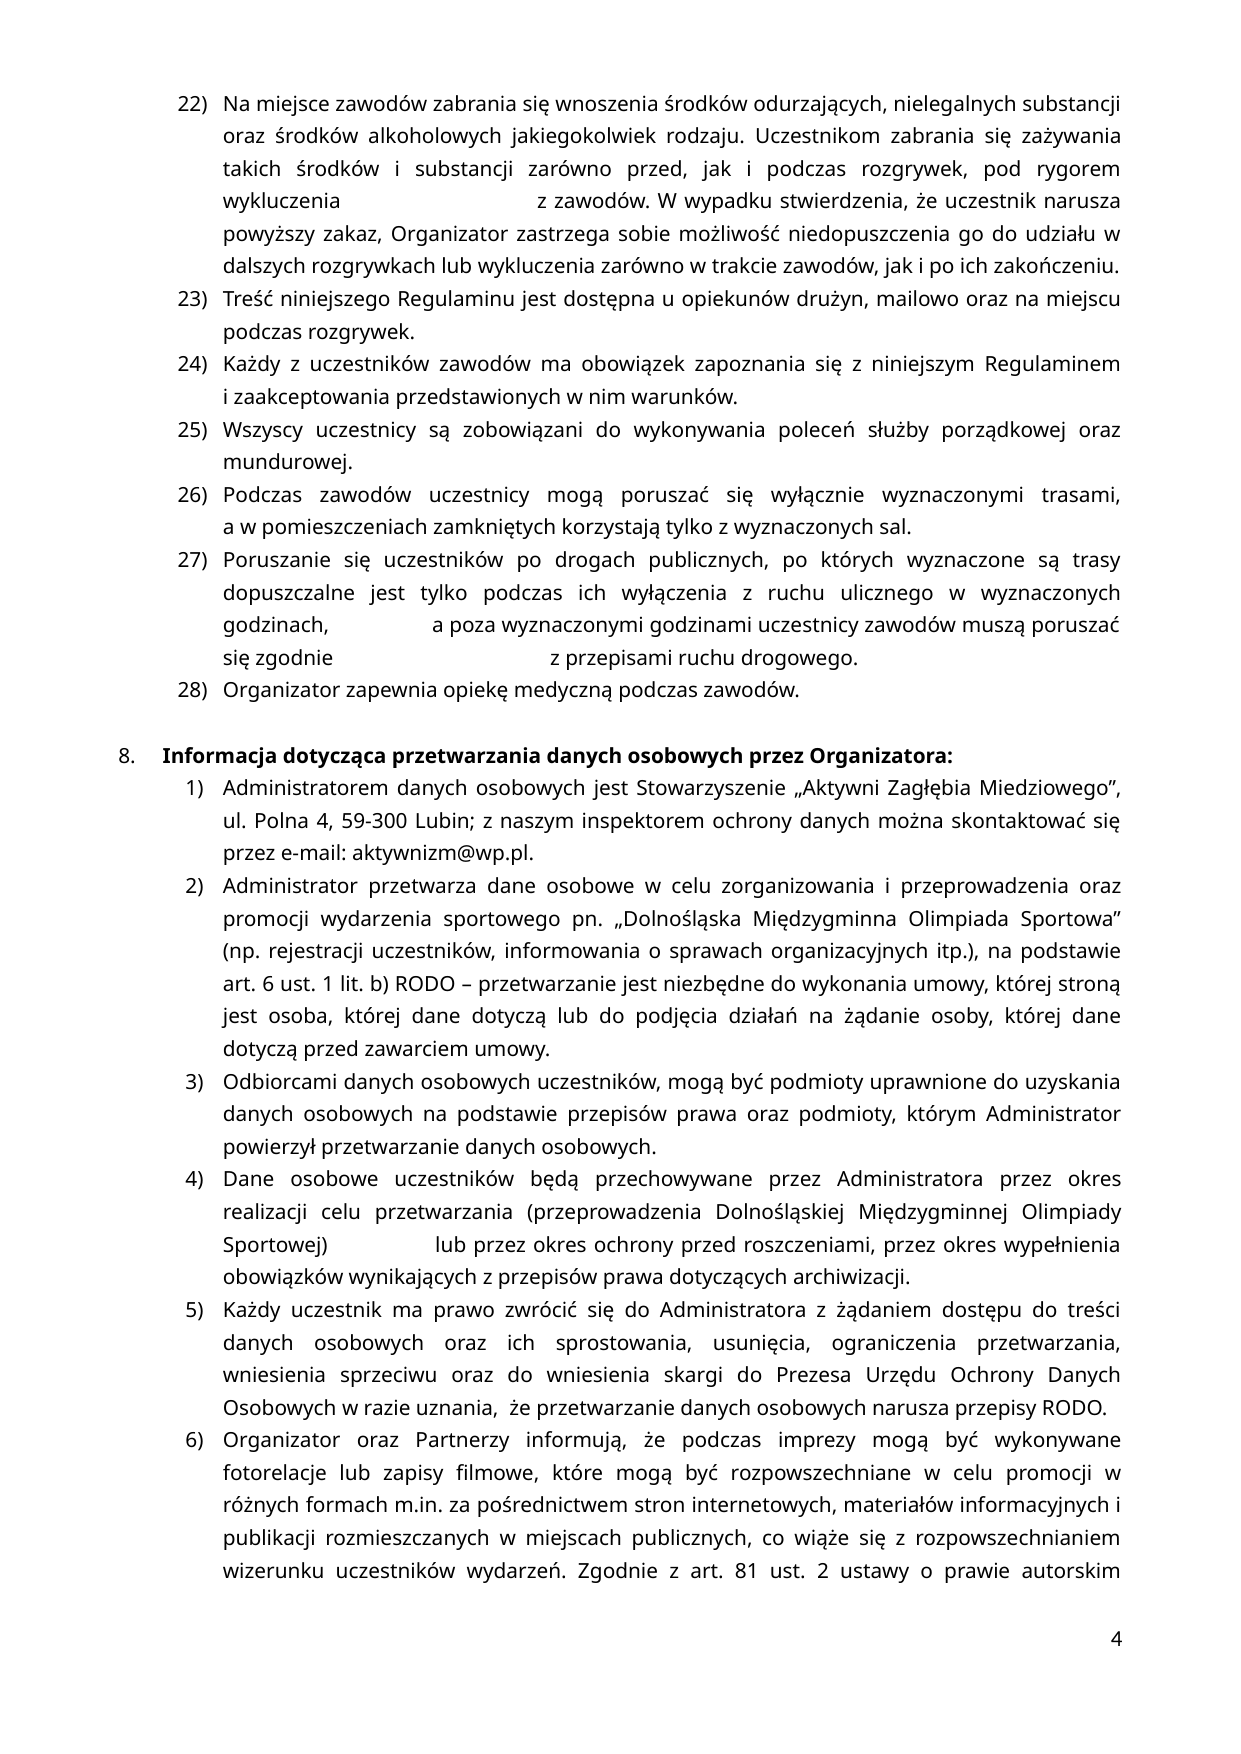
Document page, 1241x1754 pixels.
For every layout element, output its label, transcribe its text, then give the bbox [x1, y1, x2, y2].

list Wszyscy uczestnicy są zobowiązani do wykonywania poleceń służby porządkowej oraz mundurowej. [177, 415, 1122, 476]
list Administratorem danych osobowych jest Stowarzyszenie „Aktywni Zagłębia Miedziowego”, ul. Polna 4, 59-300 Lubin; z naszym inspektorem ochrony danych można skontaktować się przez e-mail: aktywnizm@wp.pl. [185, 773, 1122, 867]
list Administrator przetwarza dane osobowe w celu zorganizowania i przeprowadzenia oraz promocji wydarzenia sportowego pn. „Dolnośląska Międzygminna Olimpiada Sportowa” (np. rejestracji uczestników, informowania o sprawach organizacyjnych itp.), na podstawie art. 6 ust. 1 lit. b) RODO – przetwarzanie jest niezbędne do wykonania umowy, której stroną jest osoba, której dane dotyczą lub do podjęcia działań na żądanie osoby, której dane dotyczą przed zawarciem umowy. [185, 871, 1122, 1063]
list Każdy z uczestników zawodów ma obowiązek zapoznania się z niniejszym Regulaminem i zaakceptowania przedstawionych w nim warunków. [177, 349, 1122, 411]
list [185, 1425, 1122, 1584]
list Każdy uczestnik ma prawo zwrócić się do Administratora z żądaniem dostępu do treści danych osobowych oraz ich sprostowania, usunięcia, ograniczenia przetwarzania, wniesienia sprzeciwu oraz do wniesienia skargi do Prezesa Urzędu Ochrony Danych Osobowych w razie uznania, że przetwarzanie danych osobowych narusza przepisy RODO. [185, 1295, 1122, 1421]
list Na miejsce zawodów zabrania się wnoszenia środków odurzających, nielegalnych substancji oraz środków alkoholowych jakiegokolwiek rodzaju. Uczestnikom zabrania się zażywania takich środków i substancji zarówno przed, jak i podczas rozgrywek, pod rygorem wykluczenia z zawodów. W wypadku stwierdzenia, że uczestnik narusza powyższy zakaz, Organizator zastrzega sobie możliwość niedopuszczenia go do udziału w dalszych rozgrywkach lub wykluczenia zarówno w trakcie zawodów, jak i po ich zakończeniu. [177, 89, 1122, 280]
list Podczas zawodów uczestnicy mogą poruszać się wyłącznie wyznaczonymi trasami, a w pomieszczeniach zamkniętych korzystają tylko z wyznaczonych sal. [177, 480, 1122, 541]
list Informacja dotycząca przetwarzania danych osobowych przez Organizatora: [118, 741, 1122, 769]
list Dane osobowe uczestników będą przechowywane przez Administratora przez okres realizacji celu przetwarzania (przeprowadzenia Dolnośląskiej Międzygminnej Olimpiady Sportowej) lub przez okres ochrony przed roszczeniami, przez okres wypełnienia obowiązków wynikających z przepisów prawa dotyczących archiwizacji. [185, 1164, 1122, 1291]
list Poruszanie się uczestników po drogach publicznych, po których wyznaczone są trasy dopuszczalne jest tylko podczas ich wyłączenia z ruchu ulicznego w wyznaczonych godzinach, a poza wyznaczonymi godzinami uczestnicy zawodów muszą poruszać się zgodnie z przepisami ruchu drogowego. [177, 545, 1122, 671]
list Odbiorcami danych osobowych uczestników, mogą być podmioty uprawnione do uzyskania danych osobowych na podstawie przepisów prawa oraz podmioty, którym Administrator powierzył przetwarzanie danych osobowych. [185, 1067, 1122, 1160]
list Treść niniejszego Regulaminu jest dostępna u opiekunów drużyn, mailowo oraz na miejscu podczas rozgrywek. [177, 284, 1122, 345]
list Organizator zapewnia opiekę medyczną podczas zawodów. [177, 676, 1122, 704]
